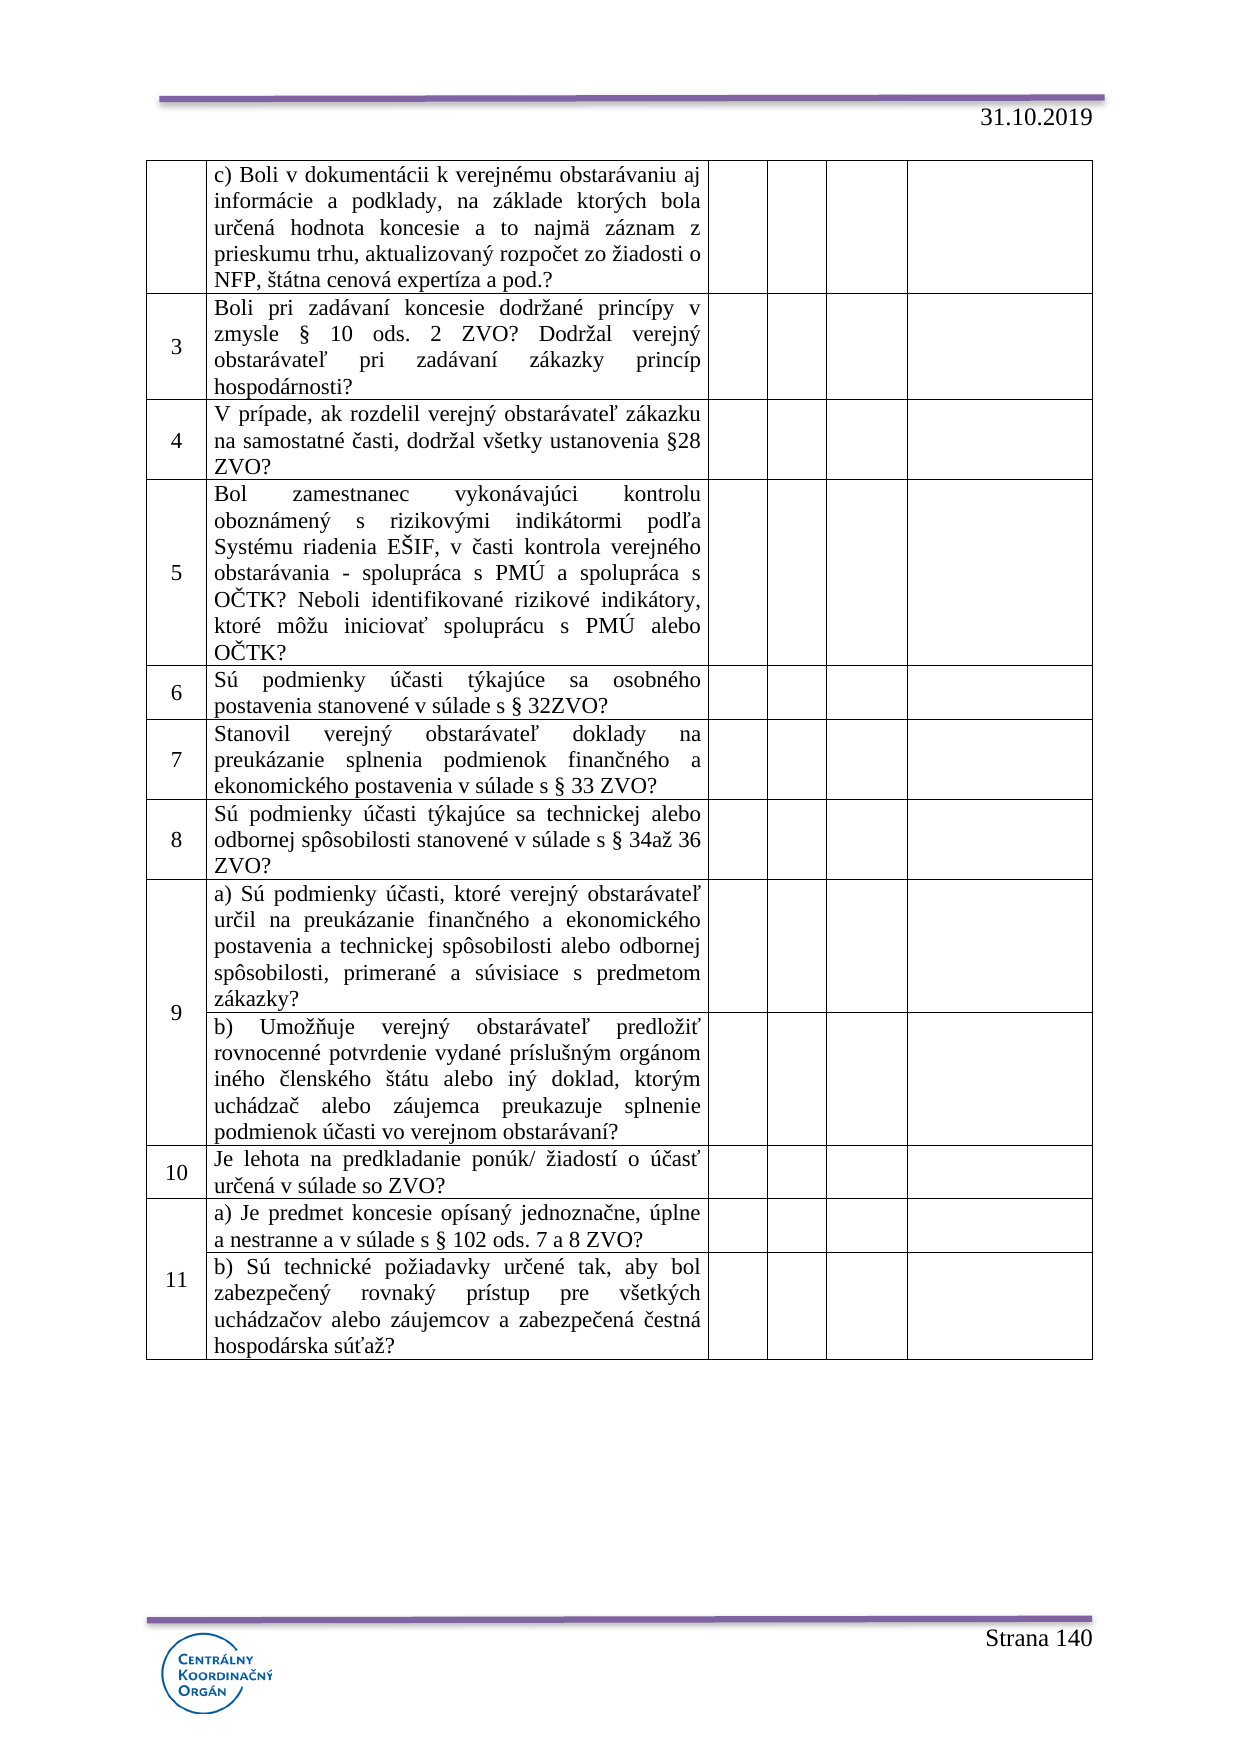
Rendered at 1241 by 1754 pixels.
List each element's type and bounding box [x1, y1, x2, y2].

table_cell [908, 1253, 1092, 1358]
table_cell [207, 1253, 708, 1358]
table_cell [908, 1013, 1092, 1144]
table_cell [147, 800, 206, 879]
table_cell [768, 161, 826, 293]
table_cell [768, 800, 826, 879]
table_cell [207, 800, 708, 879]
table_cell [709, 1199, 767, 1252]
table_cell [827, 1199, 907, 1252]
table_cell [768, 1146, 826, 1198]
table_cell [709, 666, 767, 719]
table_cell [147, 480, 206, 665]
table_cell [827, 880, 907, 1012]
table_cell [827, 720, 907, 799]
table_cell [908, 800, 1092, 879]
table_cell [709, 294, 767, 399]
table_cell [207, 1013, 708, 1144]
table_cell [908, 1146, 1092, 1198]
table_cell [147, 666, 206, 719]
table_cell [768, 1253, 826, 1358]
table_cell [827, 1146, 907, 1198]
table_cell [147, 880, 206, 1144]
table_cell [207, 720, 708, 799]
picture [159, 1631, 272, 1713]
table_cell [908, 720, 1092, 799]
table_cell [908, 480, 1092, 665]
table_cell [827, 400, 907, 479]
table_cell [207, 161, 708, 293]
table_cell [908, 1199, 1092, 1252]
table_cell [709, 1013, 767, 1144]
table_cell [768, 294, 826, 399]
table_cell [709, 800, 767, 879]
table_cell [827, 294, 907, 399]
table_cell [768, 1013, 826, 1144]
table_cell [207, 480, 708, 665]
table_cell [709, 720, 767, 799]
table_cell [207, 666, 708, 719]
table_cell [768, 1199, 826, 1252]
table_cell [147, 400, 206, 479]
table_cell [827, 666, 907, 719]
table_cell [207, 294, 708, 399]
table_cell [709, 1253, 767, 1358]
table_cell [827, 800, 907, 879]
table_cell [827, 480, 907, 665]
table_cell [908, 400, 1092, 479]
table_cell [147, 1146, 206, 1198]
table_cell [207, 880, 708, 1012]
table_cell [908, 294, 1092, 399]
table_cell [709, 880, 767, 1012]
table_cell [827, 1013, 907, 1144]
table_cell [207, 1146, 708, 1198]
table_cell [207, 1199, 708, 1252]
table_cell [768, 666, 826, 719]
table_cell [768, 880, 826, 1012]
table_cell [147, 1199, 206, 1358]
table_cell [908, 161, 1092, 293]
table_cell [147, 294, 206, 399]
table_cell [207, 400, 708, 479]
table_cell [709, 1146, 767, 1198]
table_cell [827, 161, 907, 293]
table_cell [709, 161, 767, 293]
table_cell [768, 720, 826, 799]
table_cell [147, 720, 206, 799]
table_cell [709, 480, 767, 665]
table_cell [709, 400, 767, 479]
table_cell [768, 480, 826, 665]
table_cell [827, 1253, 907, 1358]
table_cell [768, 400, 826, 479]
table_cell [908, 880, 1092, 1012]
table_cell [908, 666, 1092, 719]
